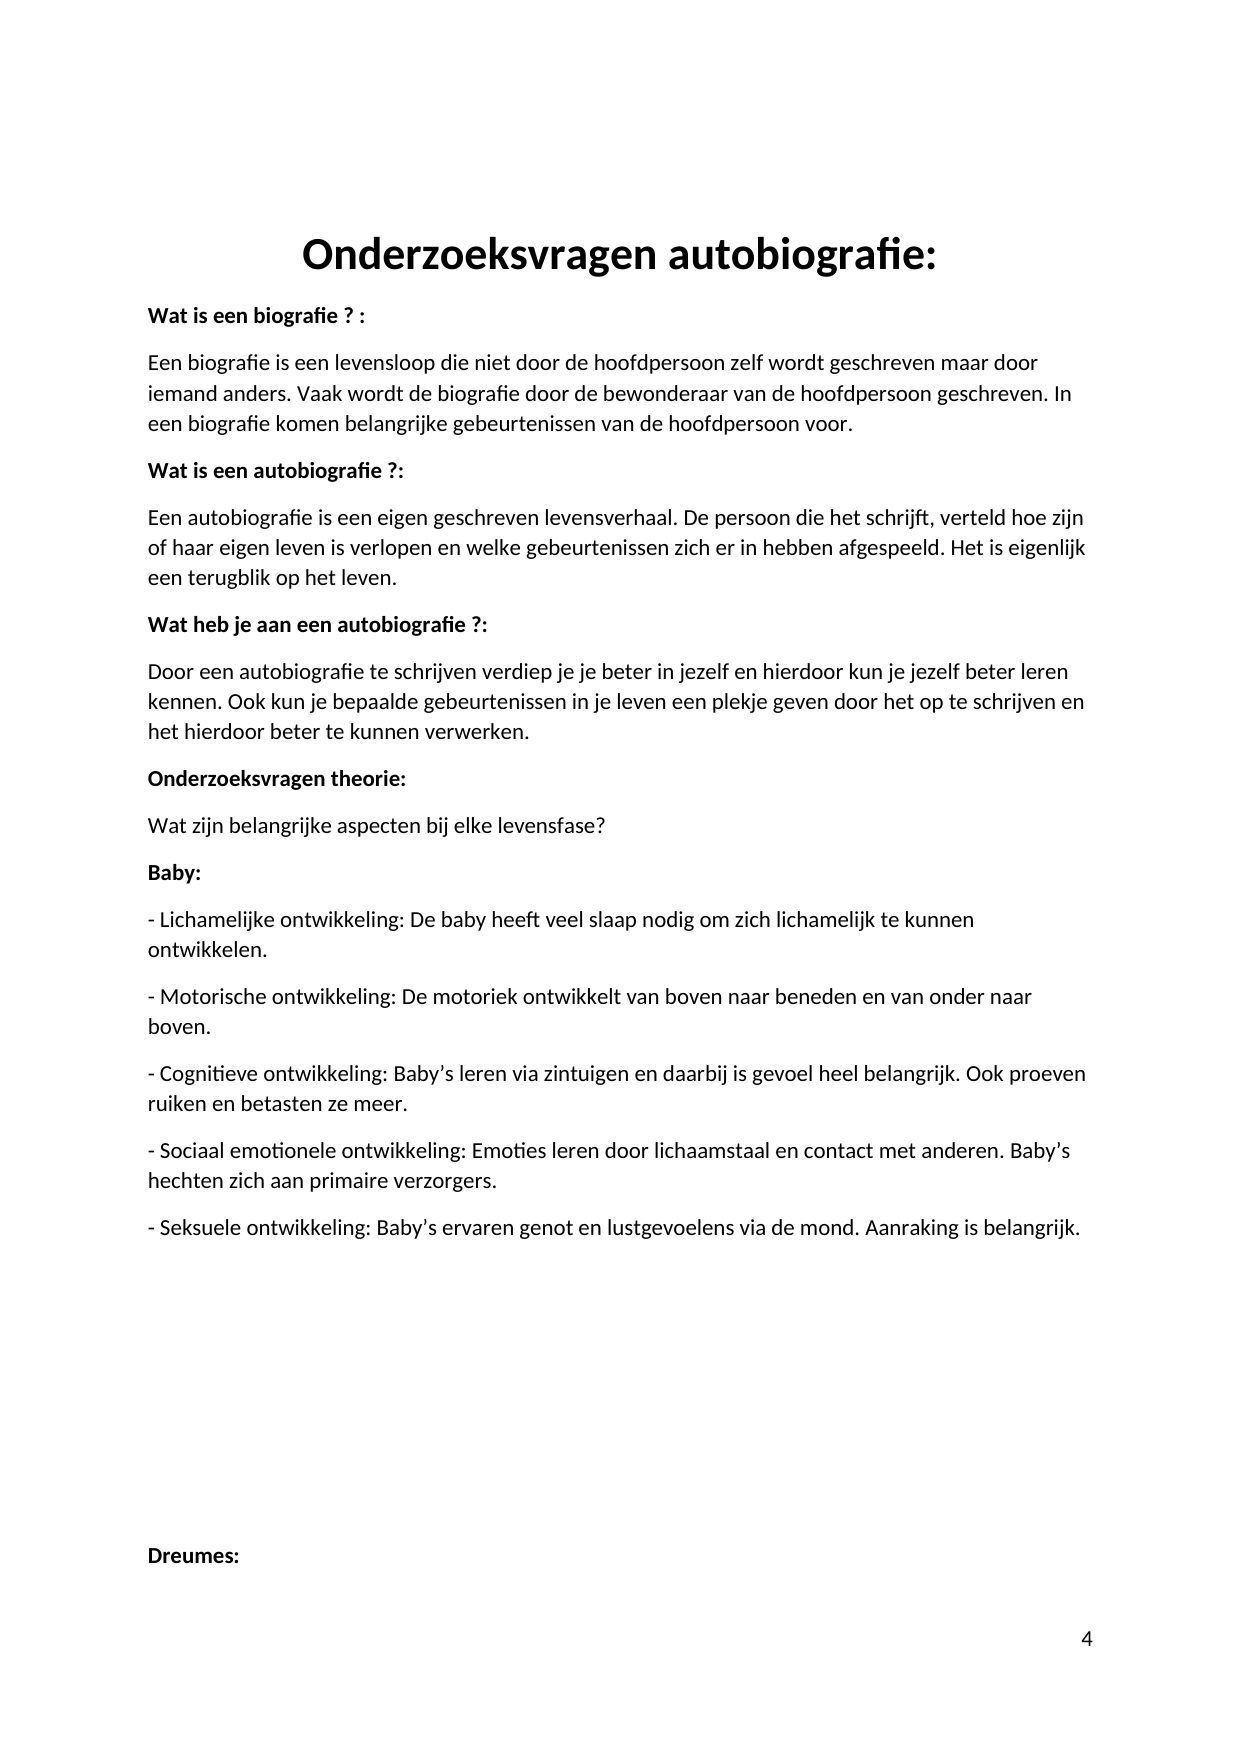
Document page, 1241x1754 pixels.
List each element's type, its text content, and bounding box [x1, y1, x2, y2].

text Door een autobiografie te schrijven verdiep je je beter in jezelf en hierdoor kun je jezelf beter leren kennen. Ook kun je bepaalde gebeurtenissen in je leven een plekje geven door het op te schrijven en het hierdoor beter te kunnen verwerken. [148, 657, 1093, 745]
text - Lichamelijke ontwikkeling: De baby heeft veel slaap nodig om zich lichamelijk te kunnen ontwikkelen. [148, 905, 1093, 963]
text - Sociaal emotionele ontwikkeling: Emoties leren door lichaamstaal en contact met anderen. Baby’s hechten zich aan primaire verzorgers. [148, 1136, 1093, 1194]
text Wat is een biografie ? : [148, 302, 1093, 329]
text Wat is een autobiografie ?: [148, 456, 1093, 484]
text Wat zijn belangrijke aspecten bij elke levensfase? [148, 811, 1093, 839]
text - Seksuele ontwikkeling: Baby’s ervaren genot en lustgevoelens via de mond. Aanraking is belangrijk. [148, 1213, 1093, 1241]
text Onderzoeksvragen autobiografie: [148, 224, 1093, 281]
text - Motorische ontwikkeling: De motoriek ontwikkelt van boven naar beneden en van onder naar boven. [148, 982, 1093, 1040]
text Onderzoeksvragen theorie: [148, 764, 1093, 792]
text Baby: [148, 858, 1093, 886]
text - Cognitieve ontwikkeling: Baby’s leren via zintuigen en daarbij is gevoel heel belangrijk. Ook proeven ruiken en betasten ze meer. [148, 1059, 1093, 1117]
text Dreumes: [148, 1541, 1093, 1569]
text Een autobiografie is een eigen geschreven levensverhaal. De persoon die het schrijft, verteld hoe zijn of haar eigen leven is verlopen en welke gebeurtenissen zich er in hebben afgespeeld. Het is eigenlijk een terugblik op het leven. [148, 503, 1093, 591]
text Wat heb je aan een autobiografie ?: [148, 610, 1093, 638]
text Een biografie is een levensloop die niet door de hoofdpersoon zelf wordt geschreven maar door iemand anders. Vaak wordt de biografie door de bewonderaar van de hoofdpersoon geschreven. In een biografie komen belangrijke gebeurtenissen van de hoofdpersoon voor. [148, 348, 1093, 437]
